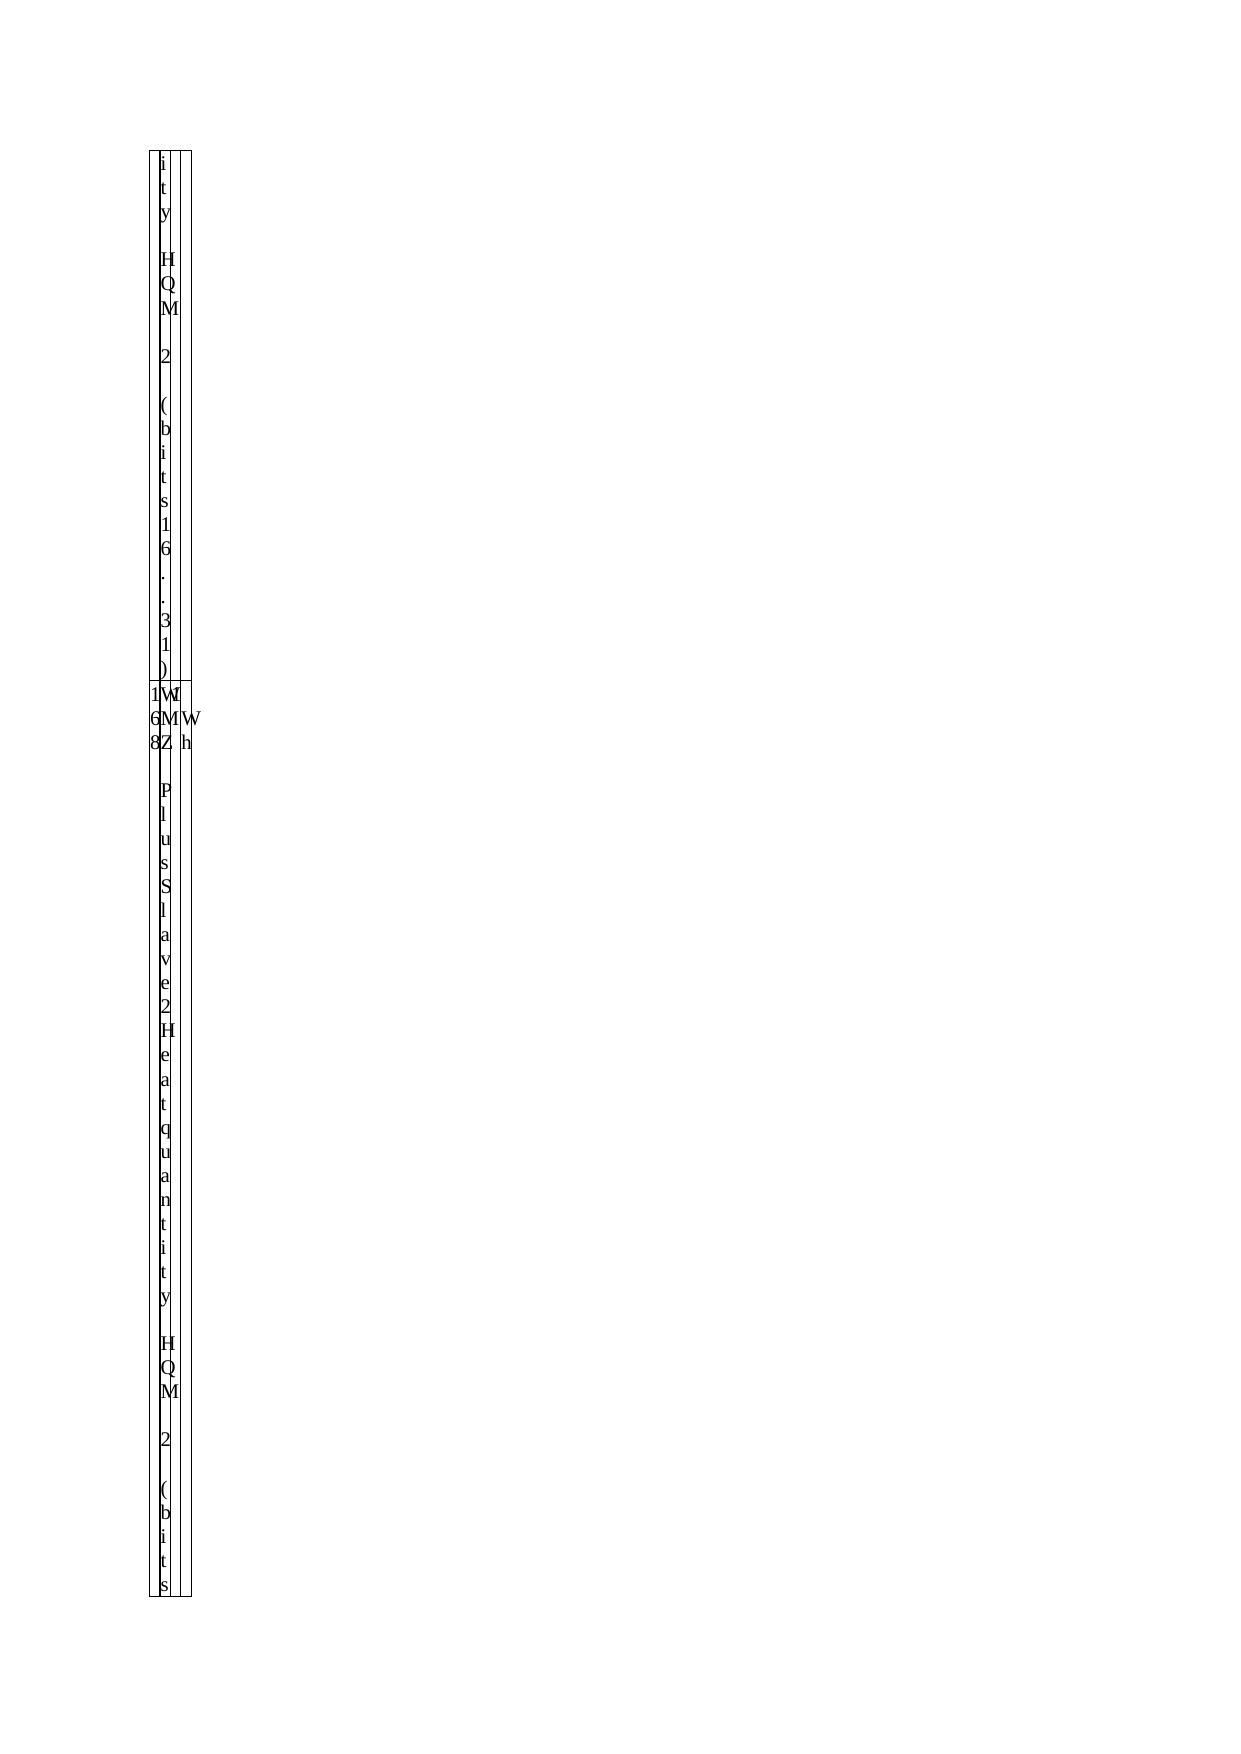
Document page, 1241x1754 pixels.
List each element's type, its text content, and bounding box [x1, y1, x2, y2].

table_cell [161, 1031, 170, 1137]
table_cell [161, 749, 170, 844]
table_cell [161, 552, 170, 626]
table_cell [161, 303, 170, 434]
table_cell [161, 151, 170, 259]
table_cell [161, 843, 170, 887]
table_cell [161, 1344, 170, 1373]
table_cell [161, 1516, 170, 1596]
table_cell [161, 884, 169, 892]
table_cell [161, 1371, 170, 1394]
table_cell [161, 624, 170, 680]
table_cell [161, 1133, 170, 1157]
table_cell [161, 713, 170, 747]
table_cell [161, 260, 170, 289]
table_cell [161, 432, 170, 549]
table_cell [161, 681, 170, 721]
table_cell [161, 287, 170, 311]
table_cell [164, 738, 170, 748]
